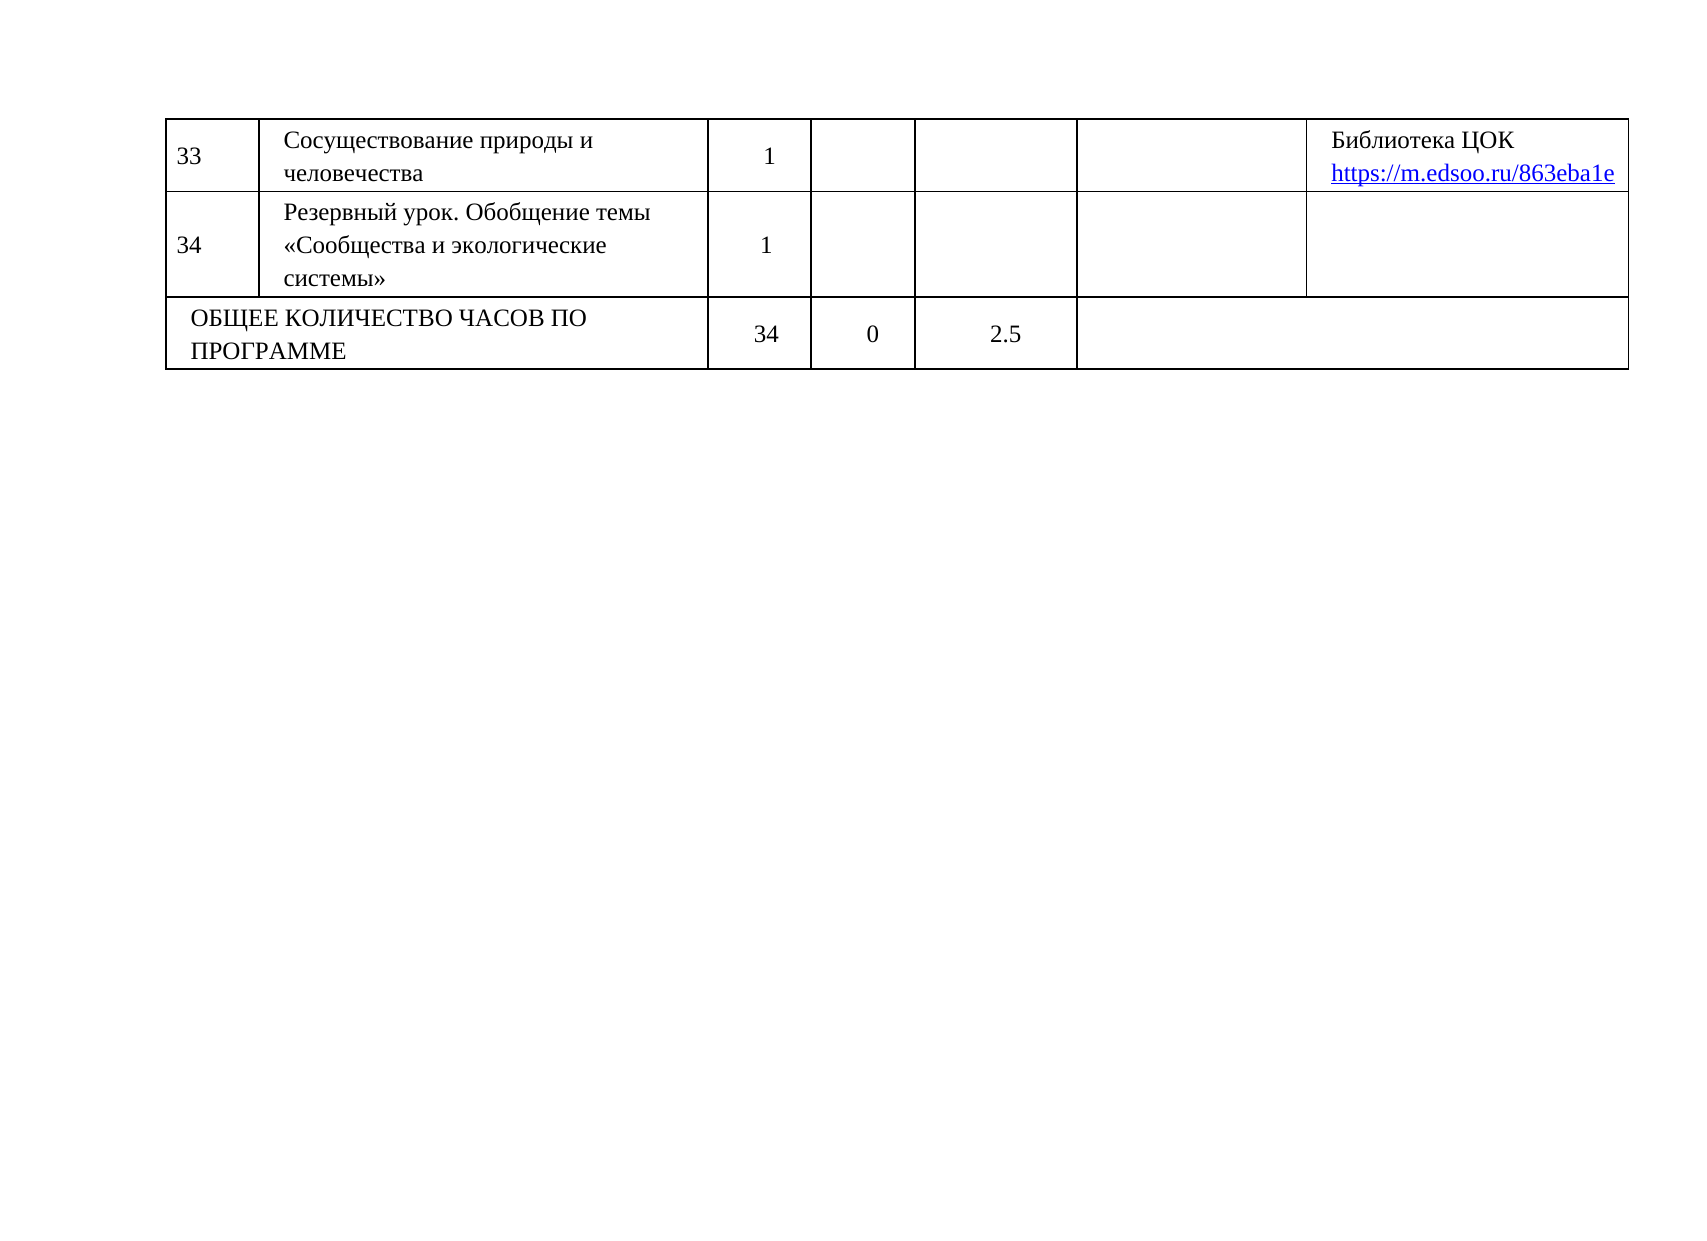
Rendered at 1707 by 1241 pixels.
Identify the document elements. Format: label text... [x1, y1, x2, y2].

table_cell [1307, 192, 1628, 296]
table_cell 0 [812, 298, 914, 368]
table_cell 33 [167, 120, 258, 191]
table_cell Библиотека ЦОК https://m.edsoo.ru/863eba1e [1307, 120, 1628, 191]
table_cell 2.5 [916, 298, 1076, 368]
table_cell [1078, 192, 1306, 296]
table_cell ОБЩЕЕ КОЛИЧЕСТВО ЧАСОВ ПО ПРОГРАММЕ [167, 298, 707, 368]
table_cell [1078, 120, 1306, 191]
table_cell 1 [709, 192, 810, 296]
table_cell [812, 192, 914, 296]
table_cell [916, 120, 1076, 191]
table_cell [916, 192, 1076, 296]
table_cell Сосуществование природы и человечества [260, 120, 707, 191]
table_cell [812, 120, 914, 191]
table_cell 1 [709, 120, 810, 191]
table_cell 34 [167, 192, 258, 296]
table_cell [1078, 298, 1628, 368]
table_cell 34 [709, 298, 810, 368]
table_cell Резервный урок. Обобщение темы «Сообщества и экологические системы» [260, 192, 707, 296]
